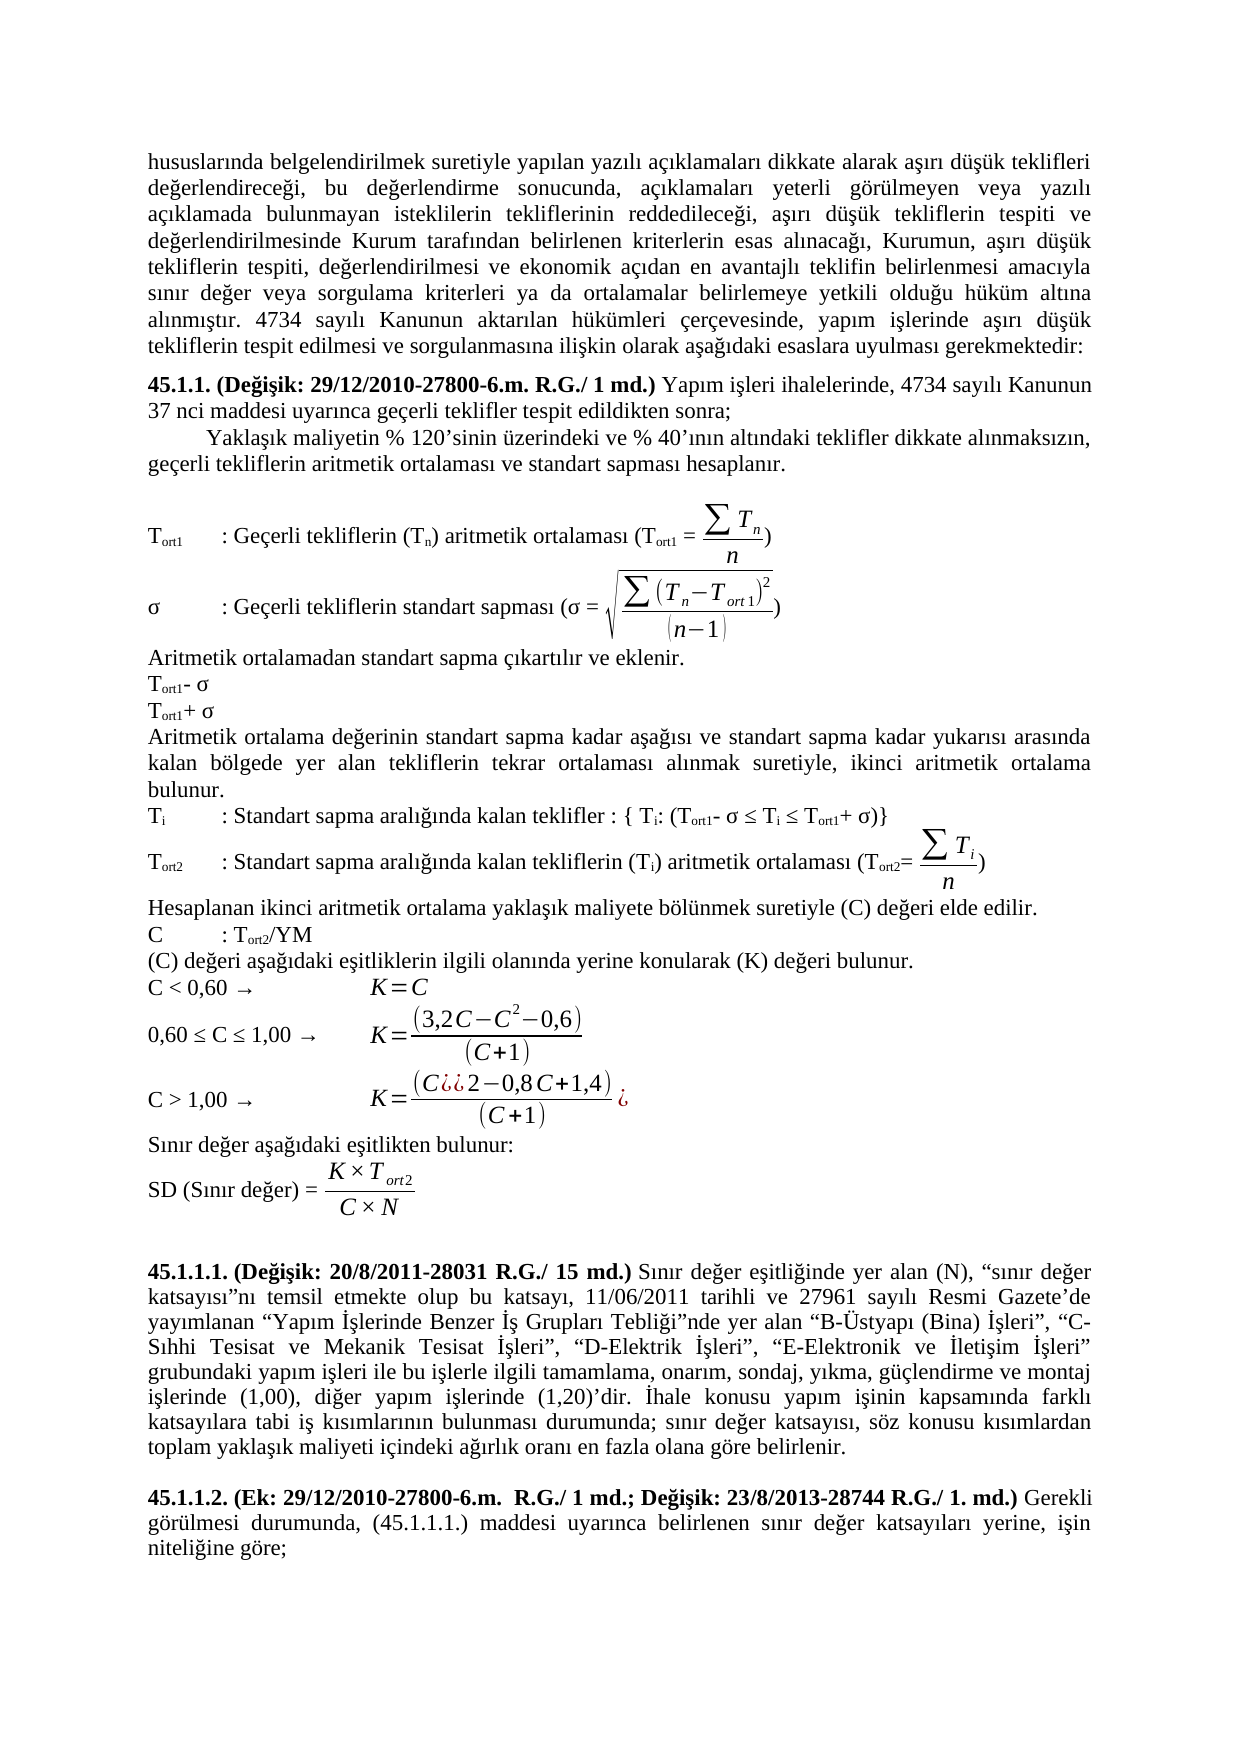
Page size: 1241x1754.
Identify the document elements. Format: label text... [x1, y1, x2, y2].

text C > 1,00 → [148, 1068, 1092, 1131]
text Tort1 : Geçerli tekliflerin (Tn) aritmetik ortalaması (Tort1 = ) [148, 503, 1092, 569]
text 45.1.1. (Değişik: 29/12/2010-27800-6.m. R.G./ 1 md.) Yapım işleri ihalelerinde, 4734 sayılı Kanunun 37 nci maddesi uyarınca geçerli teklifler tespit edildikten sonra; [148, 371, 1092, 424]
text Tort2 : Standart sapma aralığında kalan tekliflerin (Ti) aritmetik ortalaması (Tort2= ) [148, 828, 1092, 894]
text (C) değeri aşağıdaki eşitliklerin ilgili olanında yerine konularak (K) değeri bulunur. [148, 947, 1092, 973]
text Yaklaşık maliyetin % 120’sinin üzerindeki ve % 40’ının altındaki teklifler dikkate alınmaksızın, geçerli tekliflerin aritmetik ortalaması ve standart sapması hesaplanır. [148, 424, 1092, 476]
text Ti : Standart sapma aralığında kalan teklifler : { Ti: (Tort1- σ ≤ Ti ≤ Tort1+ σ)} [148, 802, 1092, 828]
text Tort1+ σ [148, 697, 1092, 723]
text 45.1.1.1. (Değişik: 20/8/2011-28031 R.G./ 15 md.) Sınır değer eşitliğinde yer alan (N), “sınır değer katsayısı”nı temsil etmekte olup bu katsayı, 11/06/2011 tarihli ve 27961 sayılı Resmi Gazete’de yayımlanan “Yapım İşlerinde Benzer İş Grupları Tebliği”nde yer alan “B-Üstyapı (Bina) İşleri”, “C-Sıhhi Tesisat ve Mekanik Tesisat İşleri”, “D-Elektrik İşleri”, “E-Elektronik ve İletişim İşleri” grubundaki yapım işleri ile bu işlerle ilgili tamamlama, onarım, sondaj, yıkma, güçlendirme ve montaj işlerinde (1,00), diğer yapım işlerinde (1,20)’dir. İhale konusu yapım işinin kapsamında farklı katsayılara tabi iş kısımlarının bulunması durumunda; sınır değer katsayısı, söz konusu kısımlardan toplam yaklaşık maliyeti içindeki ağırlık oranı en fazla olana göre belirlenir. [148, 1259, 1092, 1459]
text Aritmetik ortalamadan standart sapma çıkartılır ve eklenir. [148, 644, 1092, 670]
text σ : Geçerli tekliflerin standart sapması (σ = ) [148, 569, 1092, 644]
text Aritmetik ortalama değerinin standart sapma kadar aşağısı ve standart sapma kadar yukarısı arasında kalan bölgede yer alan tekliflerin tekrar ortalaması alınmak suretiyle, ikinci aritmetik ortalama bulunur. [148, 723, 1092, 802]
text 0,60 ≤ C ≤ 1,00 → [148, 1001, 1092, 1068]
text Tort1- σ [148, 670, 1092, 697]
text C < 0,60 → [148, 973, 1092, 1001]
text Sınır değer aşağıdaki eşitlikten bulunur: [148, 1131, 1092, 1158]
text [148, 148, 1092, 358]
text 45.1.1.2. (Ek: 29/12/2010-27800-6.m. R.G./ 1 md.; Değişik: 23/8/2013-28744 R.G./ 1. md.) Gerekli görülmesi durumunda, (45.1.1.1.) maddesi uyarınca belirlenen sınır değer katsayıları yerine, işin niteliğine göre; [148, 1486, 1092, 1561]
text C : Tort2/YM [148, 921, 1092, 947]
text SD (Sınır değer) = [148, 1158, 1092, 1220]
text Hesaplanan ikinci aritmetik ortalama yaklaşık maliyete bölünmek suretiyle (C) değeri elde edilir. [148, 894, 1092, 921]
